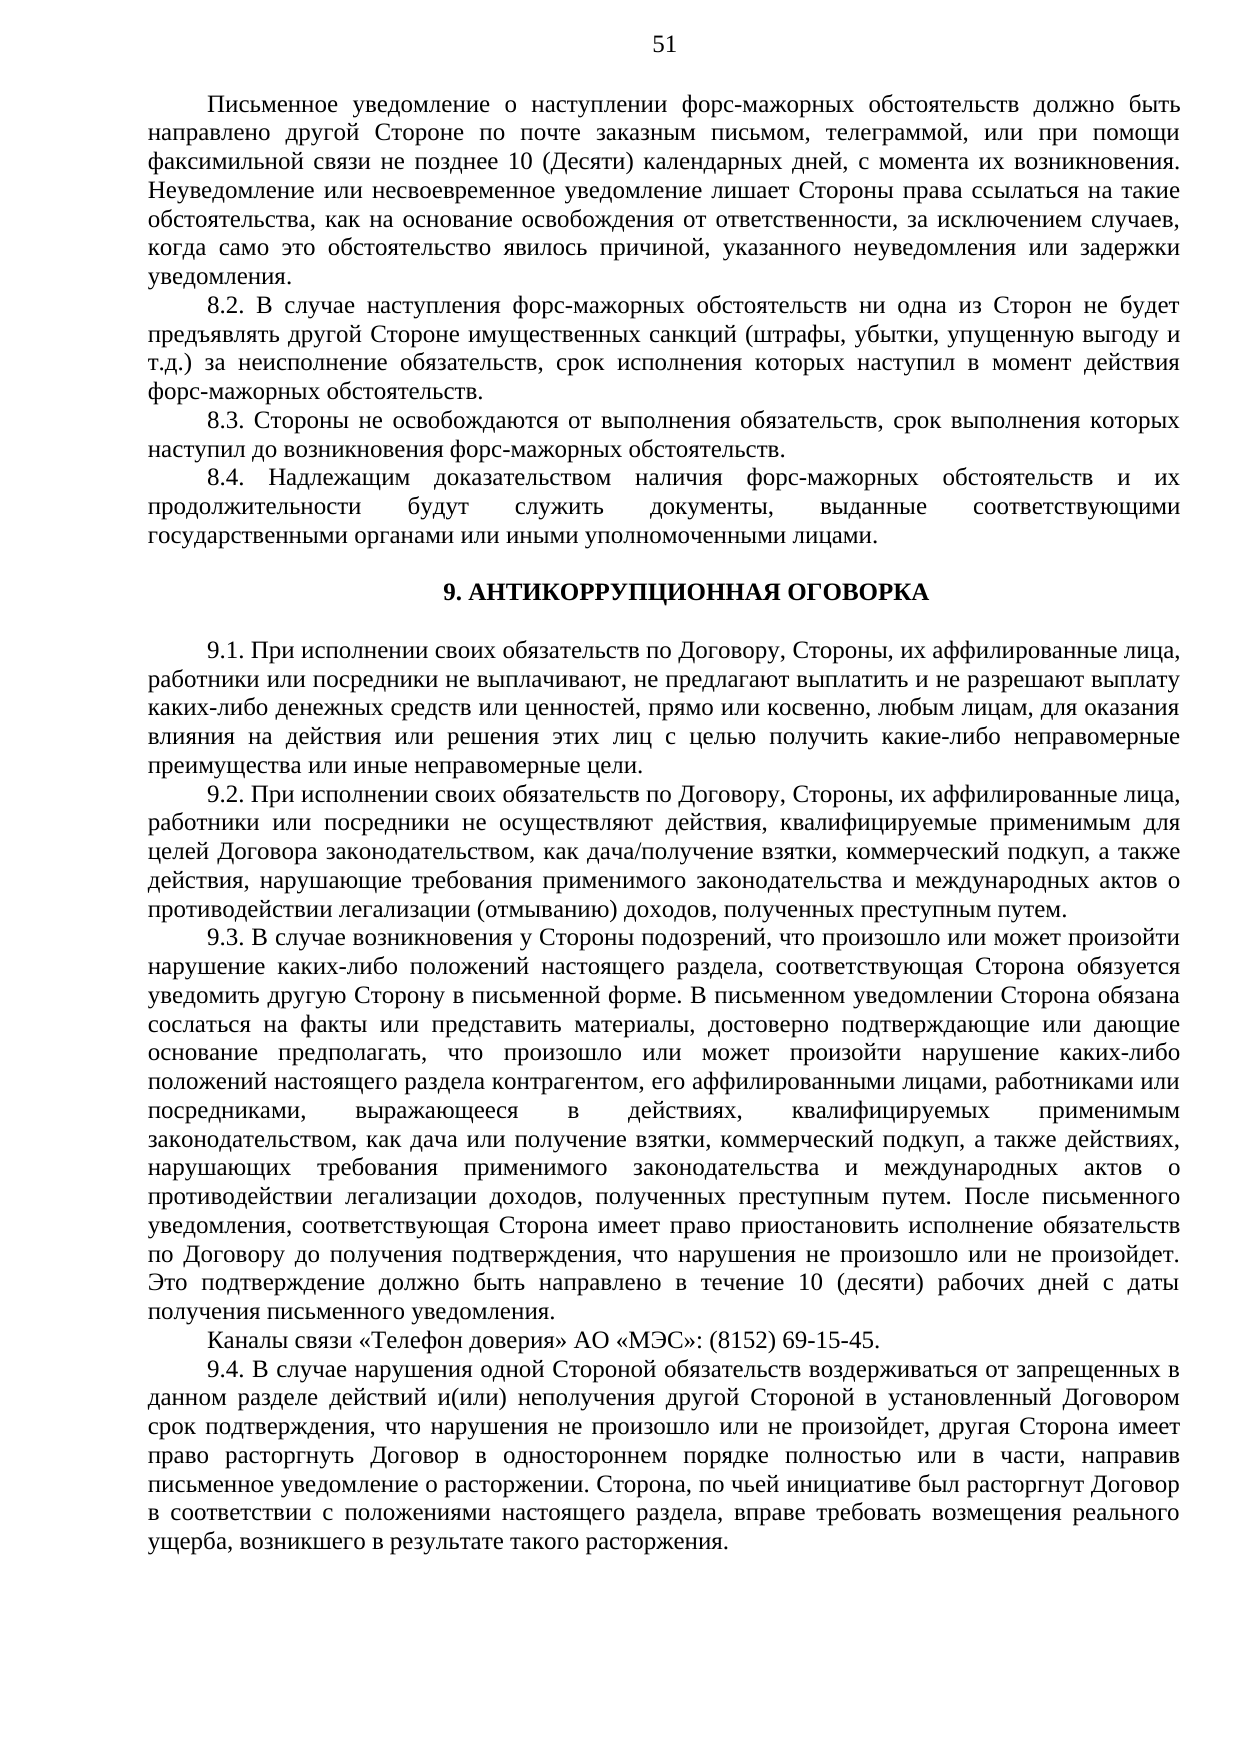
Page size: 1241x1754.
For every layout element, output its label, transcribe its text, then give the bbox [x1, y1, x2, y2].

text 9.4. В случае нарушения одной Стороной обязательств воздерживаться от запрещенных в данном разделе действий и(или) неполучения другой Стороной в установленный Договором срок подтверждения, что нарушения не произошло или не произойдет, другая Сторона имеет право расторгнуть Договор в одностороннем порядке полностью или в части, направив письменное уведомление о расторжении. Сторона, по чьей инициативе был расторгнут Договор в соответствии с положениями настоящего раздела, вправе требовать возмещения реального ущерба, возникшего в результате такого расторжения. [148, 1354, 1181, 1555]
text Каналы связи «Телефон доверия» АО «МЭС»: (8152) 69-15-45. [148, 1325, 1181, 1354]
text Письменное уведомление о наступлении форс-мажорных обстоятельств должно быть направлено другой Стороне по почте заказным письмом, телеграммой, или при помощи факсимильной связи не позднее 10 (Десяти) календарных дней, с момента их возникновения. Неуведомление или несвоевременное уведомление лишает Стороны права ссылаться на такие обстоятельства, как на основание освобождения от ответственности, за исключением случаев, когда само это обстоятельство явилось причиной, указанного неуведомления или задержки уведомления. [148, 89, 1181, 290]
text 8.4. Надлежащим доказательством наличия форс-мажорных обстоятельств и их продолжительности будут служить документы, выданные соответствующими государственными органами или иными уполномоченными лицами. [148, 462, 1181, 549]
text 9.1. При исполнении своих обязательств по Договору, Стороны, их аффилированные лица, работники или посредники не выплачивают, не предлагают выплатить и не разрешают выплату каких-либо денежных средств или ценностей, прямо или косвенно, любым лицам, для оказания влияния на действия или решения этих лиц с целью получить какие-либо неправомерные преимущества или иные неправомерные цели. [148, 635, 1181, 779]
text 9.2. При исполнении своих обязательств по Договору, Стороны, их аффилированные лица, работники или посредники не осуществляют действия, квалифицируемые применимым для целей Договора законодательством, как дача/получение взятки, коммерческий подкуп, а также действия, нарушающие требования применимого законодательства и международных актов о противодействии легализации (отмыванию) доходов, полученных преступным путем. [148, 779, 1181, 922]
text 8.2. В случае наступления форс-мажорных обстоятельств ни одна из Сторон не будет предъявлять другой Стороне имущественных санкций (штрафы, убытки, упущенную выгоду и т.д.) за неисполнение обязательств, срок исполнения которых наступил в момент действия форс-мажорных обстоятельств. [148, 290, 1181, 405]
text 9.3. В случае возникновения у Стороны подозрений, что произошло или может произойти нарушение каких-либо положений настоящего раздела, соответствующая Сторона обязуется уведомить другую Сторону в письменной форме. В письменном уведомлении Сторона обязана сослаться на факты или представить материалы, достоверно подтверждающие или дающие основание предполагать, что произошло или может произойти нарушение каких-либо положений настоящего раздела контрагентом, его аффилированными лицами, работниками или посредниками, выражающееся в действиях, квалифицируемых применимым законодательством, как дача или получение взятки, коммерческий подкуп, а также действиях, нарушающих требования применимого законодательства и международных актов о противодействии легализации доходов, полученных преступным путем. После письменного уведомления, соответствующая Сторона имеет право приостановить исполнение обязательств по Договору до получения подтверждения, что нарушения не произошло или не произойдет. Это подтверждение должно быть направлено в течение 10 (десяти) рабочих дней с даты получения письменного уведомления. [148, 922, 1181, 1325]
text 8.3. Стороны не освобождаются от выполнения обязательств, срок выполнения которых наступил до возникновения форс-мажорных обстоятельств. [148, 405, 1181, 462]
text 9. АНТИКОРРУПЦИОННАЯ ОГОВОРКА [191, 577, 1181, 606]
